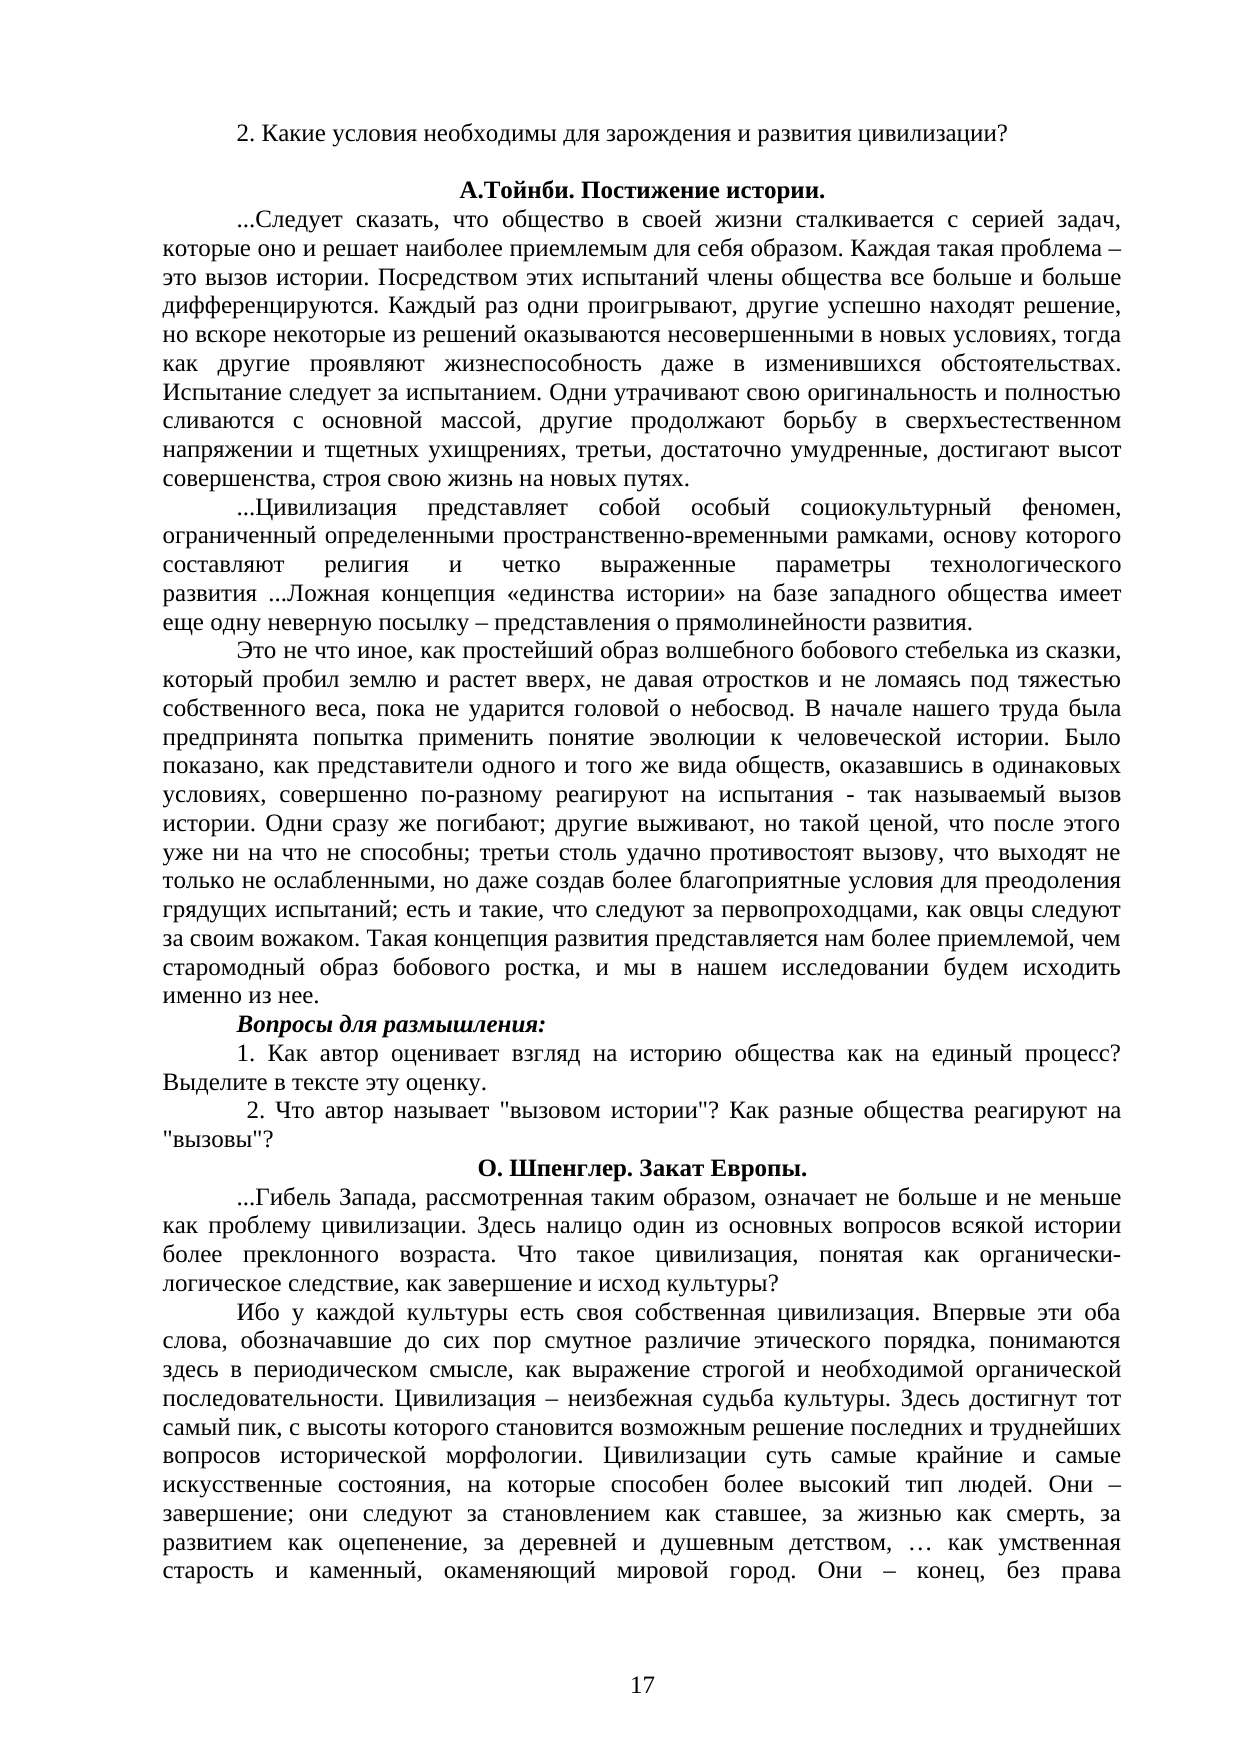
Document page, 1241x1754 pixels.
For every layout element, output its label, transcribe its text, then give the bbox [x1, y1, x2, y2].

text ...Цивилизация представляет собой особый социокультурный феномен, ограниченный определенными пространственно-временными рамками, основу которого составляют религия и четко выраженные параметры технологического развития ...Ложная концепция «единства истории» на базе западного общества имеет еще одну неверную посылку – представления о прямолинейности развития. [162, 492, 1122, 636]
text Вопросы для размышления: [162, 1009, 1122, 1038]
text 2. Что автор называет "вызовом истории"? Как разные общества реагируют на "вызовы"? [162, 1096, 1122, 1153]
text О. Шпенглер. Закат Европы. [162, 1153, 1122, 1182]
text Это не что иное, как простейший образ волшебного бобового стебелька из сказки, который пробил землю и растет вверх, не давая отростков и не ломаясь под тяжестью собственного веса, пока не ударится головой о небосвод. В начале нашего труда была предпринята попытка применить понятие эволюции к человеческой истории. Было показано, как представители одного и того же вида обществ, оказавшись в одинаковых условиях, совершенно по-разному реагируют на испытания - так называемый вызов истории. Одни сразу же погибают; другие выживают, но такой ценой, что после этого уже ни на что не способны; третьи столь удачно противостоят вызову, что выходят не только не ослабленными, но даже создав более благоприятные условия для преодоления грядущих испытаний; есть и такие, что следуют за первопроходцами, как овцы следуют за своим вожаком. Такая концепция развития представляется нам более приемлемой, чем старомодный образ бобового ростка, и мы в нашем исследовании будем исходить именно из нее. [162, 636, 1122, 1009]
text А.Тойнби. Постижение истории. [162, 176, 1122, 204]
text ...Следует сказать, что общество в своей жизни сталкивается с серией задач, которые оно и решает наиболее приемлемым для себя образом. Каждая такая проблема – это вызов истории. Посредством этих испытаний члены общества все больше и больше дифференцируются. Каждый раз одни проигрывают, другие успешно находят решение, но вскоре некоторые из решений оказываются несовершенными в новых условиях, тогда как другие проявляют жизнеспособность даже в изменившихся обстоятельствах. Испытание следует за испытанием. Одни утрачивают свою оригинальность и полностью сливаются с основной массой, другие продолжают борьбу в сверхъестественном напряжении и тщетных ухищрениях, третьи, достаточно умудренные, достигают высот совершенства, строя свою жизнь на новых путях. [162, 204, 1122, 492]
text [162, 1297, 1122, 1584]
text 2. Какие условия необходимы для зарождения и развития цивилизации? [162, 118, 1122, 147]
text 1. Как автор оценивает взгляд на историю общества как на единый процесс? Выделите в тексте эту оценку. [162, 1038, 1122, 1096]
text ...Гибель Запада, рассмотренная таким образом, означает не больше и не меньше как проблему цивилизации. Здесь налицо один из основных вопросов всякой истории более преклонного возраста. Что такое цивилизация, понятая как органически-логическое следствие, как завершение и исход культуры? [162, 1182, 1122, 1297]
